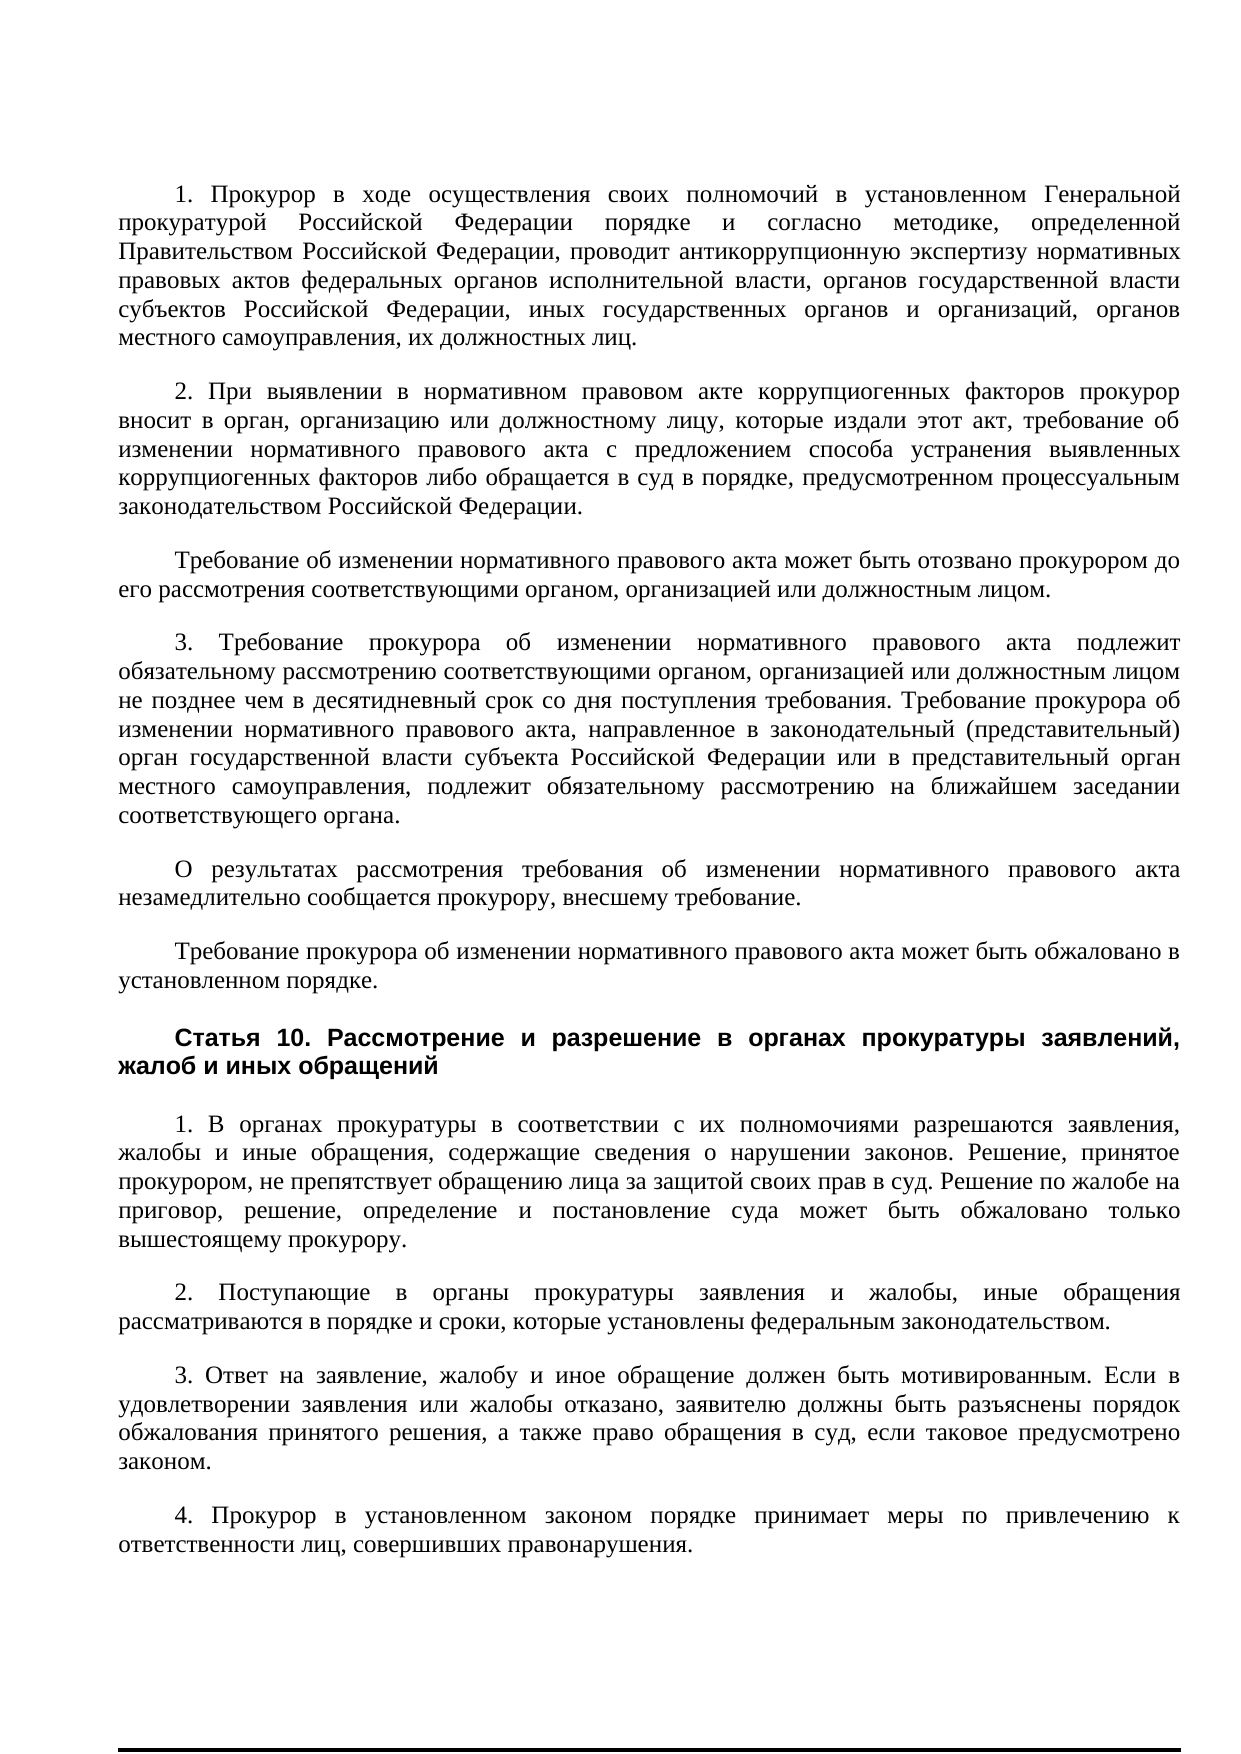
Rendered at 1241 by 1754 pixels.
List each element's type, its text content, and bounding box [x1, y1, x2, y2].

text 1. Прокурор в ходе осуществления своих полномочий в установленном Генеральной прокуратурой Российской Федерации порядке и согласно методике, определенной Правительством Российской Федерации, проводит антикоррупционную экспертизу нормативных правовых актов федеральных органов исполнительной власти, органов государственной власти субъектов Российской Федерации, иных государственных органов и организаций, органов местного самоуправления, их должностных лиц. [118, 179, 1181, 351]
text Требование об изменении нормативного правового акта может быть отозвано прокурором до его рассмотрения соответствующими органом, организацией или должностным лицом. [118, 545, 1181, 602]
text 3. Ответ на заявление, жалобу и иное обращение должен быть мотивированным. Если в удовлетворении заявления или жалобы отказано, заявителю должны быть разъяснены порядок обжалования принятого решения, а также право обращения в суд, если таковое предусмотрено законом. [118, 1360, 1181, 1475]
text О результатах рассмотрения требования об изменении нормативного правового акта незамедлительно сообщается прокурору, внесшему требование. [118, 854, 1181, 911]
text 1. В органах прокуратуры в соответствии с их полномочиями разрешаются заявления, жалобы и иные обращения, содержащие сведения о нарушении законов. Решение, принятое прокурором, не препятствует обращению лица за защитой своих прав в суд. Решение по жалобе на приговор, решение, определение и постановление суда может быть обжаловано только вышестоящему прокурору. [118, 1109, 1181, 1252]
text Требование прокурора об изменении нормативного правового акта может быть обжаловано в установленном порядке. [118, 936, 1181, 994]
text 4. Прокурор в установленном законом порядке принимает меры по привлечению к ответственности лиц, совершивших правонарушения. [118, 1500, 1181, 1557]
text 3. Требование прокурора об изменении нормативного правового акта подлежит обязательному рассмотрению соответствующими органом, организацией или должностным лицом не позднее чем в десятидневный срок со дня поступления требования. Требование прокурора об изменении нормативного правового акта, направленное в законодательный (представительный) орган государственной власти субъекта Российской Федерации или в представительный орган местного самоуправления, подлежит обязательному рассмотрению на ближайшем заседании соответствующего органа. [118, 627, 1181, 829]
text 2. Поступающие в органы прокуратуры заявления и жалобы, иные обращения рассматриваются в порядке и сроки, которые установлены федеральным законодательством. [118, 1277, 1181, 1335]
title Статья 10. Рассмотрение и разрешение в органах прокуратуры заявлений, жалоб и иных обращений [118, 1022, 1181, 1080]
text 2. При выявлении в нормативном правовом акте коррупциогенных факторов прокурор вносит в орган, организацию или должностному лицу, которые издали этот акт, требование об изменении нормативного правового акта с предложением способа устранения выявленных коррупциогенных факторов либо обращается в суд в порядке, предусмотренном процессуальным законодательством Российской Федерации. [118, 376, 1181, 520]
